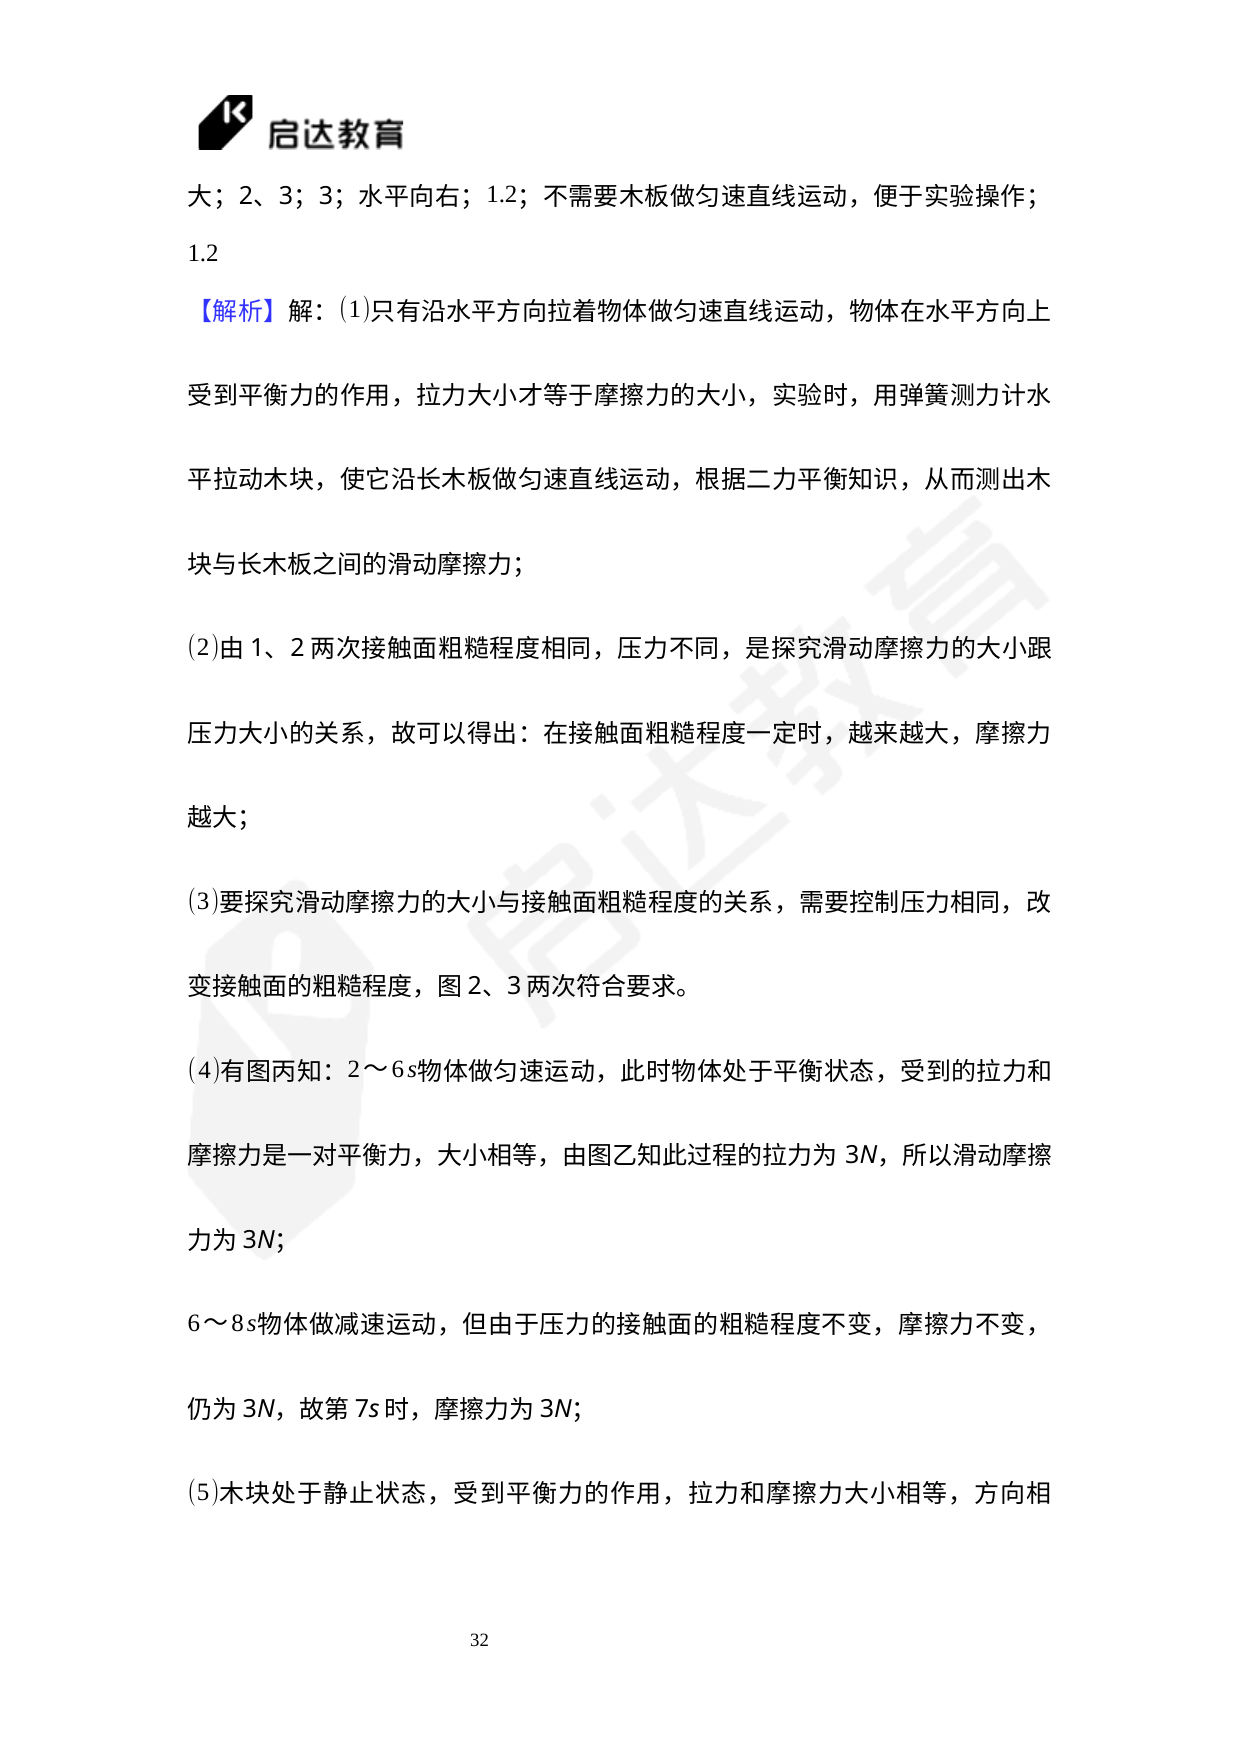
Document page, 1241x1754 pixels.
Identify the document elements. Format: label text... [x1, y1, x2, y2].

picture [198, 95, 404, 150]
text 【答案】匀速直线；等于；在接触面粗糙程度一定时，越来越大，摩擦力越大；2、3；3；水平向右；；不需要木板做匀速直线运动，便于实验操作； [187, 162, 1053, 269]
